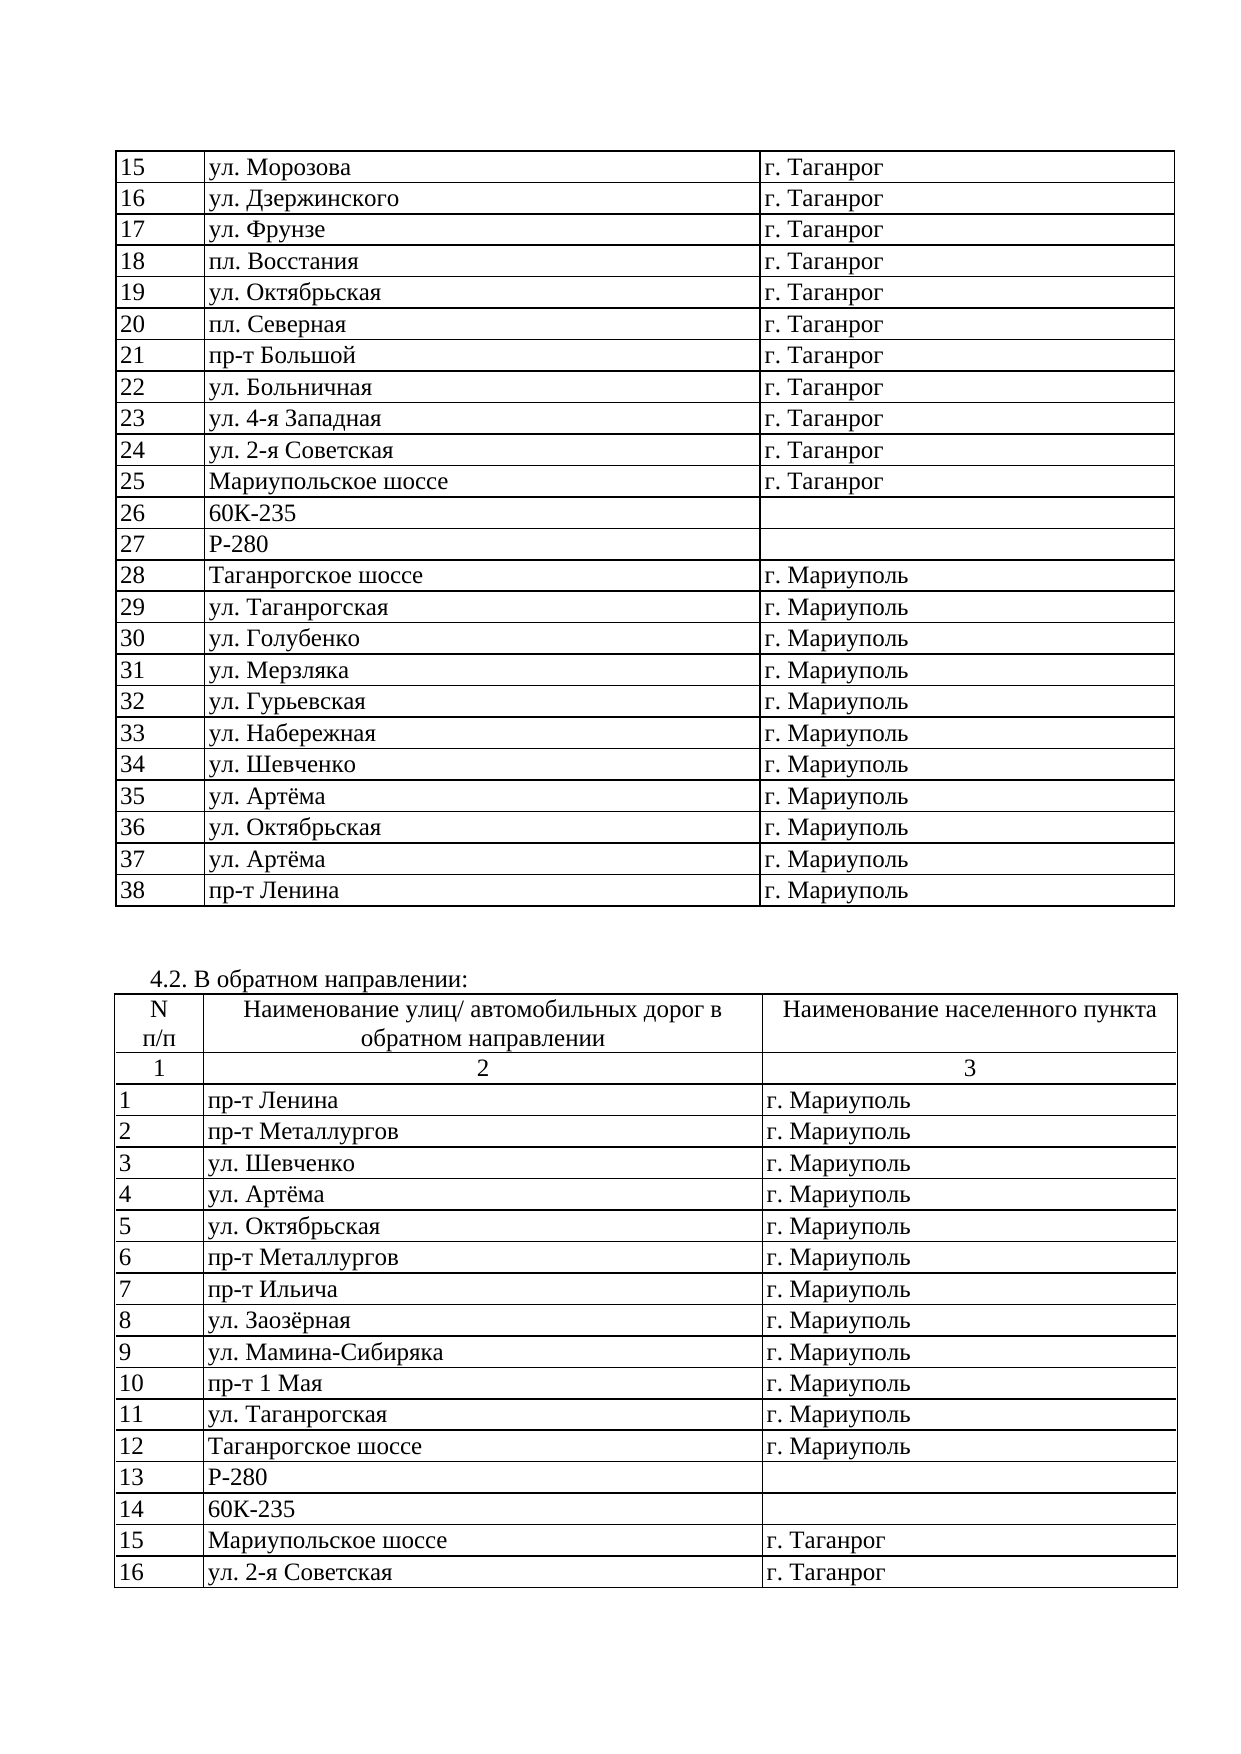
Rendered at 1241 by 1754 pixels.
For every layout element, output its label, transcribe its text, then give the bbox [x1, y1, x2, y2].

table_header N п/п [115, 995, 203, 1052]
table_cell пл. Северная [205, 309, 759, 339]
table_cell г. Мариуполь [763, 1209, 1177, 1241]
table_cell г. Таганрог [763, 1524, 1177, 1555]
table_cell [761, 529, 1174, 559]
table_cell ул. Артёма [205, 844, 759, 873]
table_cell Таганрогское шоссе [205, 561, 759, 590]
table_cell 8 [115, 1305, 203, 1335]
table_cell г. Таганрог [761, 403, 1174, 433]
table_cell 9 [115, 1336, 203, 1366]
table_cell г. Таганрог [761, 466, 1174, 496]
table_cell 1 [115, 1084, 203, 1115]
table_header Наименование населенного пункта [763, 995, 1177, 1052]
table_cell 30 [117, 623, 204, 653]
table_cell ул. Морозова [205, 152, 759, 181]
table_cell [763, 1492, 1177, 1524]
table_cell 5 [115, 1210, 203, 1241]
table_cell ул. Шевченко [205, 749, 759, 779]
table_cell Таганрогское шоссе [204, 1431, 762, 1461]
table_cell г. Таганрог [761, 340, 1174, 370]
table_cell ул. Октябрьская [205, 277, 759, 307]
table_header Наименование улиц/ автомобильных дорог в обратном направлении [204, 995, 762, 1052]
table_cell г. Мариуполь [761, 686, 1174, 716]
table_cell г. Мариуполь [761, 655, 1174, 685]
table_cell пр-т Ильича [204, 1274, 762, 1303]
table_cell пр-т Металлургов [204, 1242, 762, 1272]
table_cell г. Таганрог [761, 277, 1174, 307]
table_cell [763, 1461, 1177, 1492]
table_cell 13 [115, 1462, 203, 1492]
table_cell ул. 4-я Западная [205, 403, 759, 433]
table_cell 12 [115, 1430, 203, 1461]
table_cell 32 [117, 686, 204, 716]
table_cell г. Мариуполь [761, 749, 1174, 779]
table_cell ул. Мерзляка [205, 655, 759, 685]
table_cell г. Мариуполь [763, 1083, 1177, 1115]
table_cell г. Таганрог [761, 152, 1174, 181]
table_cell г. Таганрог [761, 215, 1174, 244]
table_cell ул. Набережная [205, 718, 759, 748]
table_cell г. Мариуполь [761, 561, 1174, 590]
table_cell г. Мариуполь [763, 1335, 1177, 1366]
table_cell 16 [117, 183, 204, 213]
table_cell 3 [763, 1052, 1177, 1083]
table_cell 1 [115, 1053, 203, 1083]
table_cell 60К-235 [205, 498, 759, 527]
table_cell 38 [117, 875, 204, 905]
table_cell 16 [115, 1556, 203, 1587]
table_cell г. Мариуполь [763, 1304, 1177, 1335]
table_cell г. Мариуполь [761, 623, 1174, 653]
table_cell 27 [117, 529, 204, 559]
table_cell 31 [117, 655, 204, 685]
table_cell Р-280 [205, 529, 759, 559]
table_cell ул. 2-я Советская [204, 1557, 762, 1587]
table_cell г. Таганрог [761, 183, 1174, 213]
table_cell ул. Шевченко [204, 1148, 762, 1178]
table_cell Мариупольское шоссе [205, 466, 759, 496]
table_cell г. Таганрог [761, 435, 1174, 464]
table_cell Р-280 [204, 1462, 762, 1492]
table_cell пр-т Ленина [204, 1085, 762, 1115]
table_cell ул. Гурьевская [205, 686, 759, 716]
table_cell г. Мариуполь [761, 592, 1174, 622]
table_cell 2 [204, 1053, 762, 1083]
table_cell 26 [117, 498, 204, 527]
table_cell ул. Артёма [204, 1179, 762, 1209]
table_cell пр-т Металлургов [204, 1116, 762, 1146]
table_cell г. Мариуполь [761, 718, 1174, 748]
table_cell 37 [117, 844, 204, 873]
table_cell 60К-235 [204, 1494, 762, 1524]
table_cell 18 [117, 246, 204, 276]
table_cell пр-т Большой [205, 340, 759, 370]
table_cell 17 [117, 215, 204, 244]
table_cell 22 [117, 372, 204, 402]
table_cell 10 [115, 1368, 203, 1398]
table_cell 36 [117, 812, 204, 842]
table_cell г. Мариуполь [763, 1398, 1177, 1429]
table_cell пр-т 1 Мая [204, 1368, 762, 1398]
table_cell г. Мариуполь [761, 875, 1174, 905]
table_cell 11 [115, 1399, 203, 1429]
table_cell ул. Октябрьская [205, 812, 759, 842]
table_cell 20 [117, 309, 204, 339]
table_cell ул. Таганрогская [205, 592, 759, 622]
table_cell г. Мариуполь [763, 1241, 1177, 1272]
table_cell 4 [115, 1179, 203, 1209]
table_cell г. Мариуполь [761, 812, 1174, 842]
table_cell ул. Больничная [205, 372, 759, 402]
table_cell 6 [115, 1242, 203, 1272]
table_cell г. Мариуполь [763, 1115, 1177, 1146]
table_cell 14 [115, 1493, 203, 1524]
table_cell ул. Дзержинского [205, 183, 759, 213]
table_cell ул. 2-я Советская [205, 435, 759, 464]
table_cell ул. Голубенко [205, 623, 759, 653]
table_cell г. Мариуполь [761, 781, 1174, 811]
table_cell г. Таганрог [763, 1555, 1177, 1587]
table_cell г. Таганрог [761, 309, 1174, 339]
table_cell 24 [117, 435, 204, 464]
table_cell г. Мариуполь [763, 1146, 1177, 1178]
table_cell ул. Фрунзе [205, 215, 759, 244]
table_cell 3 [115, 1147, 203, 1178]
table_cell 29 [117, 592, 204, 622]
table_cell 33 [117, 718, 204, 748]
table_cell 23 [117, 403, 204, 433]
table_cell 15 [117, 152, 204, 181]
table_cell ул. Заозёрная [204, 1305, 762, 1335]
table_cell 15 [115, 1525, 203, 1555]
table_cell пр-т Ленина [205, 875, 759, 905]
table_cell г. Мариуполь [763, 1429, 1177, 1461]
table_cell ул. Артёма [205, 781, 759, 811]
table_cell 19 [117, 277, 204, 307]
table_cell г. Таганрог [761, 246, 1174, 276]
text 4.2. В обратном направлении: [150, 964, 1090, 993]
table_cell г. Таганрог [761, 372, 1174, 402]
table_cell ул. Мамина-Сибиряка [204, 1337, 762, 1366]
table_cell 7 [115, 1273, 203, 1303]
table_cell г. Мариуполь [763, 1272, 1177, 1303]
table_cell 21 [117, 340, 204, 370]
table_cell г. Мариуполь [763, 1178, 1177, 1209]
table_cell 28 [117, 561, 204, 590]
table_cell 35 [117, 781, 204, 811]
table_cell 25 [117, 466, 204, 496]
table_cell ул. Октябрьская [204, 1211, 762, 1241]
table_cell 2 [115, 1116, 203, 1146]
table_cell пл. Восстания [205, 246, 759, 276]
table_cell Мариупольское шоссе [204, 1525, 762, 1555]
table_cell г. Мариуполь [763, 1366, 1177, 1398]
table_cell г. Мариуполь [761, 844, 1174, 873]
table_cell ул. Таганрогская [204, 1400, 762, 1429]
table_cell [761, 498, 1174, 527]
table_cell 34 [117, 749, 204, 779]
